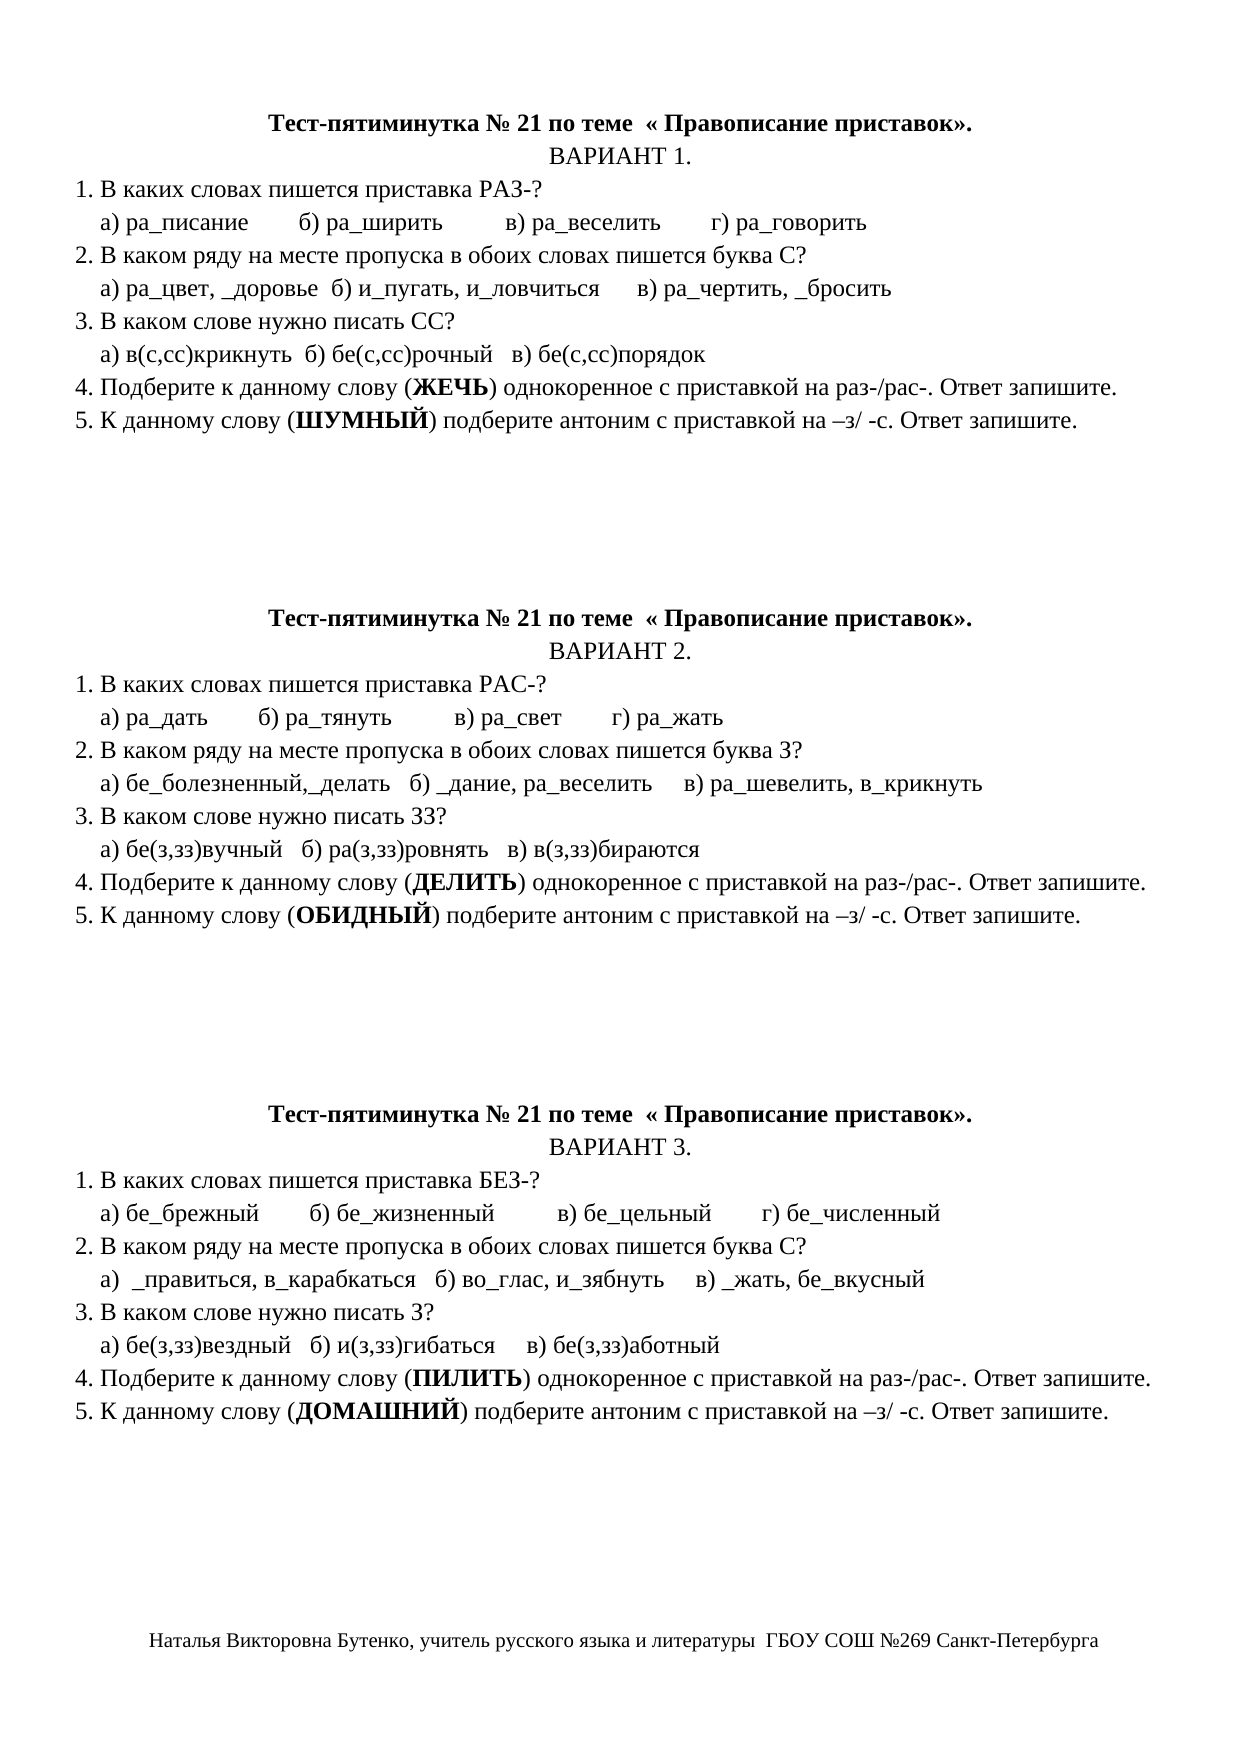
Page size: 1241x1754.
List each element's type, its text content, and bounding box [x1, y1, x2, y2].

text 1. В каких словах пишется приставка РАЗ-? [75, 174, 1165, 203]
text ВАРИАНТ 2. [75, 636, 1165, 665]
text 4. Подберите к данному слову (ДЕЛИТЬ) однокоренное с приставкой на раз-/рас-. Ответ запишите. [75, 867, 1165, 896]
text Тест-пятиминутка № 21 по теме « Правописание приставок». [75, 1099, 1165, 1127]
text а) ра_дать б) ра_тянуть в) ра_свет г) ра_жать [75, 702, 1165, 731]
text 5. К данному слову (ШУМНЫЙ) подберите антоним с приставкой на –з/ -с. Ответ запишите. [75, 405, 1165, 434]
text 2. В каком ряду на месте пропуска в обоих словах пишется буква З? [75, 735, 1165, 764]
text 5. К данному слову (ОБИДНЫЙ) подберите антоним с приставкой на –з/ -с. Ответ запишите. [75, 901, 1165, 929]
text а) бе_брежный б) бе_жизненный в) бе_цельный г) бе_численный [75, 1198, 1165, 1226]
text ВАРИАНТ 1. [75, 141, 1165, 170]
text 1. В каких словах пишется приставка РАС-? [75, 669, 1165, 698]
text Тест-пятиминутка № 21 по теме « Правописание приставок». [75, 108, 1165, 137]
text 4. Подберите к данному слову (ПИЛИТЬ) однокоренное с приставкой на раз-/рас-. Ответ запишите. [75, 1363, 1165, 1392]
text 3. В каком слове нужно писать СС? [75, 306, 1165, 335]
text Тест-пятиминутка № 21 по теме « Правописание приставок». [75, 603, 1165, 632]
text 1. В каких словах пишется приставка БЕЗ-? [75, 1165, 1165, 1193]
text ВАРИАНТ 3. [75, 1132, 1165, 1160]
text а) ра_цвет, _доровье б) и_пугать, и_ловчиться в) ра_чертить, _бросить [75, 273, 1165, 302]
text а) _правиться, в_карабкаться б) во_глас, и_зябнуть в) _жать, бе_вкусный [75, 1264, 1165, 1292]
text а) бе(з,зз)вучный б) ра(з,зз)ровнять в) в(з,зз)бираются [75, 834, 1165, 863]
text 3. В каком слове нужно писать З? [75, 1297, 1165, 1326]
text 2. В каком ряду на месте пропуска в обоих словах пишется буква С? [75, 240, 1165, 269]
text 5. К данному слову (ДОМАШНИЙ) подберите антоним с приставкой на –з/ -с. Ответ запишите. [75, 1396, 1165, 1424]
text а) бе_болезненный,_делать б) _дание, ра_веселить в) ра_шевелить, в_крикнуть [75, 768, 1165, 797]
text 2. В каком ряду на месте пропуска в обоих словах пишется буква С? [75, 1231, 1165, 1259]
text а) в(с,сс)крикнуть б) бе(с,сс)рочный в) бе(с,сс)порядок [75, 339, 1165, 368]
text а) ра_писание б) ра_ширить в) ра_веселить г) ра_говорить [75, 207, 1165, 236]
text 3. В каком слове нужно писать ЗЗ? [75, 801, 1165, 830]
text а) бе(з,зз)вездный б) и(з,зз)гибаться в) бе(з,зз)аботный [75, 1330, 1165, 1358]
text 4. Подберите к данному слову (ЖЕЧЬ) однокоренное с приставкой на раз-/рас-. Ответ запишите. [75, 372, 1165, 401]
